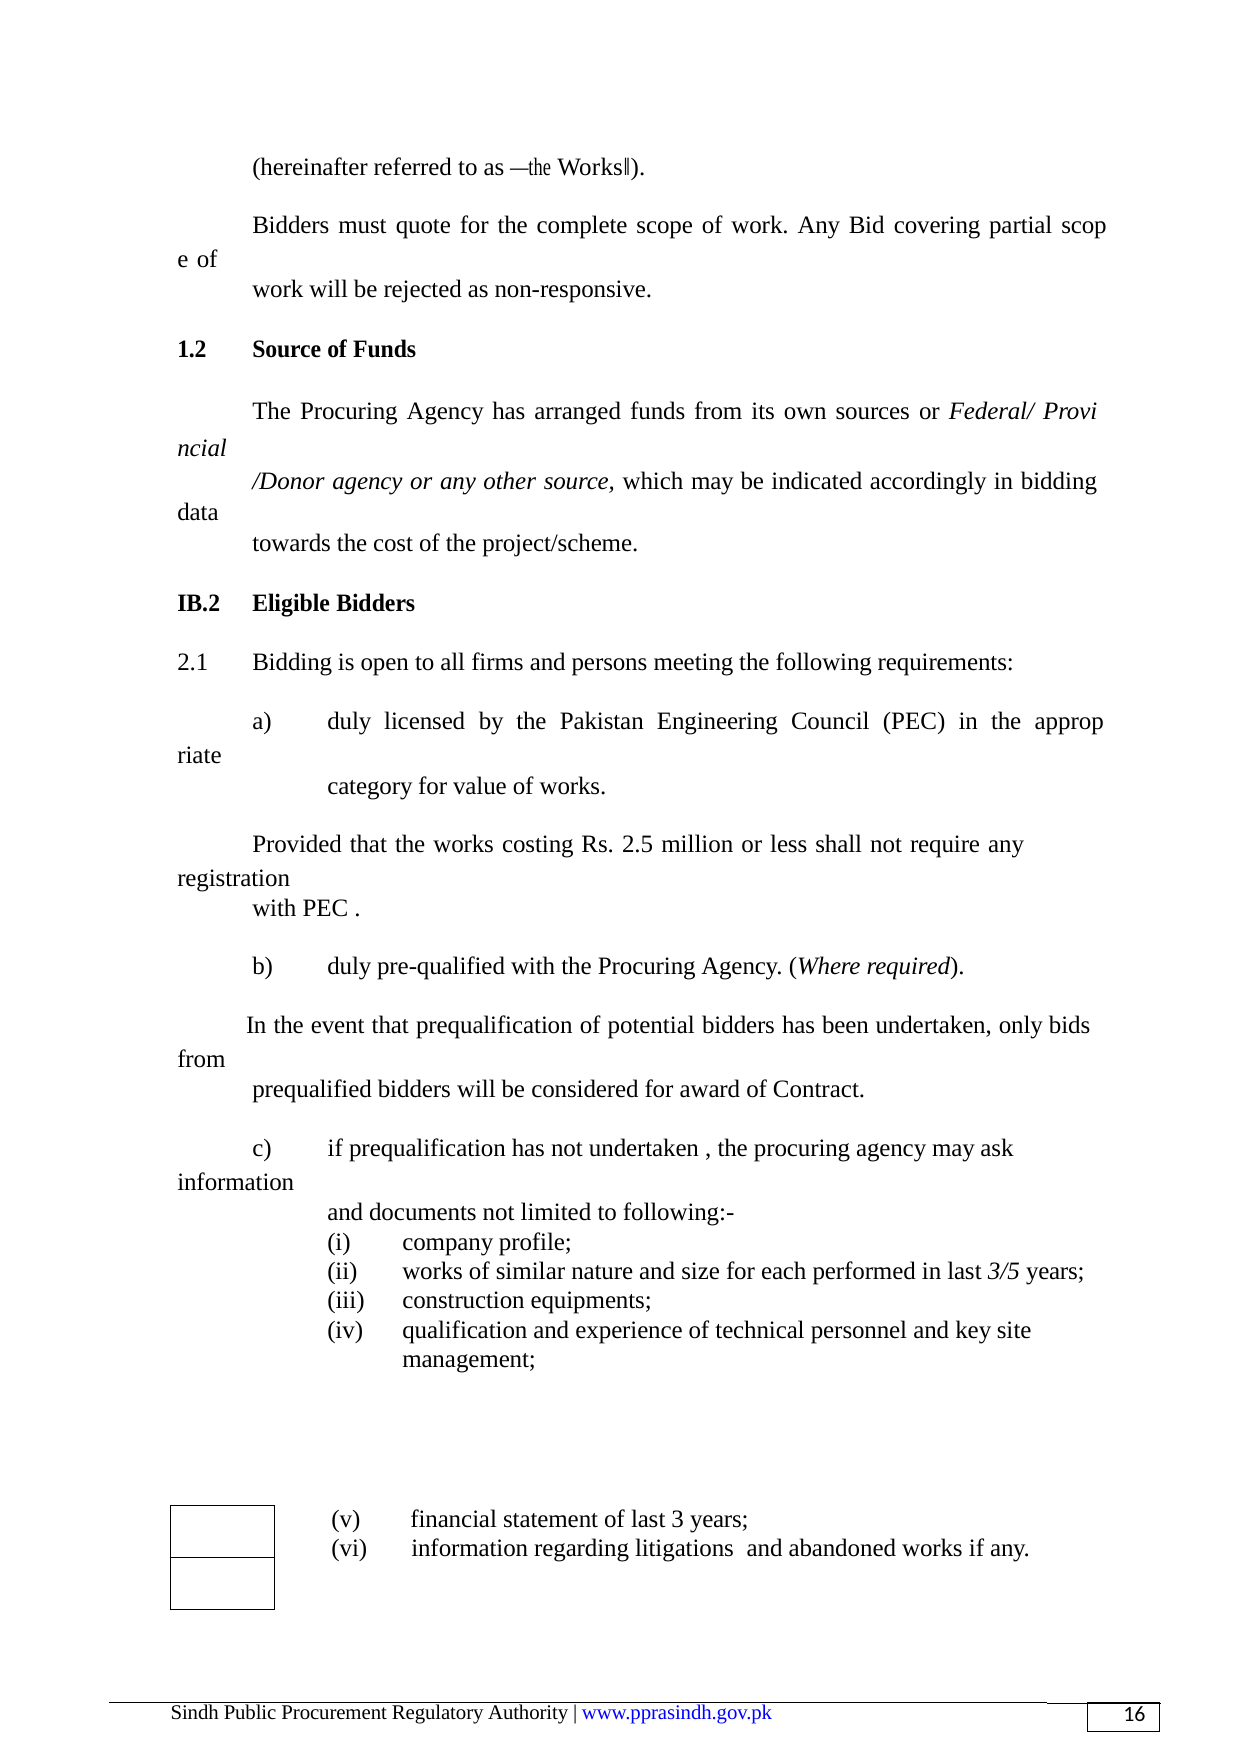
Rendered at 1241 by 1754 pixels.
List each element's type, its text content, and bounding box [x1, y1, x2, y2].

text /Donor agency or any other source, which may be indicated accordingly in bidding data [177, 464, 1107, 527]
text 1.2 Source of Funds [177, 329, 1107, 365]
text work will be rejected as non-responsive. [177, 274, 1107, 304]
text (i) company profile; [177, 1226, 1107, 1256]
text (ii) works of similar nature and size for each performed in last 3/5 years; [177, 1256, 1107, 1285]
text c) if prequalification has not undertaken , the procuring agency may ask information [177, 1129, 1107, 1197]
text management; [177, 1344, 1107, 1374]
text (vi) information regarding litigations and abandoned works if any. [275, 1533, 1107, 1563]
text category for value of works. [177, 771, 1107, 800]
text Bidders must quote for the complete scope of work. Any Bid covering partial scope of [177, 206, 1107, 274]
text with PEC . [177, 893, 1107, 922]
text and documents not limited to following:- [177, 1197, 1107, 1226]
text (hereinafter referred to as ―the Works‖). [177, 150, 1107, 181]
text (iv) qualification and experience of technical personnel and key site [177, 1315, 1107, 1344]
text (iii) construction equipments; [177, 1285, 1107, 1315]
text The Procuring Agency has arranged funds from its own sources or Federal/ Provincial [177, 390, 1107, 464]
text prequalified bidders will be considered for award of Contract. [177, 1074, 1107, 1104]
text a) duly licensed by the Pakistan Engineering Council (PEC) in the appropriate [177, 703, 1107, 771]
text (v) financial statement of last 3 years; [275, 1505, 1107, 1533]
text 2.1 Bidding is open to all firms and persons meeting the following requirements: [177, 644, 1107, 678]
text b) duly pre-qualified with the Procuring Agency. (Where required). [177, 947, 1107, 981]
text towards the cost of the project/scheme. [177, 527, 1107, 558]
text Provided that the works costing Rs. 2.5 million or less shall not require any registration [177, 825, 1107, 893]
text In the event that prequalification of potential bidders has been undertaken, only bids from [177, 1006, 1107, 1074]
text IB.2 Eligible Bidders [177, 583, 1107, 619]
